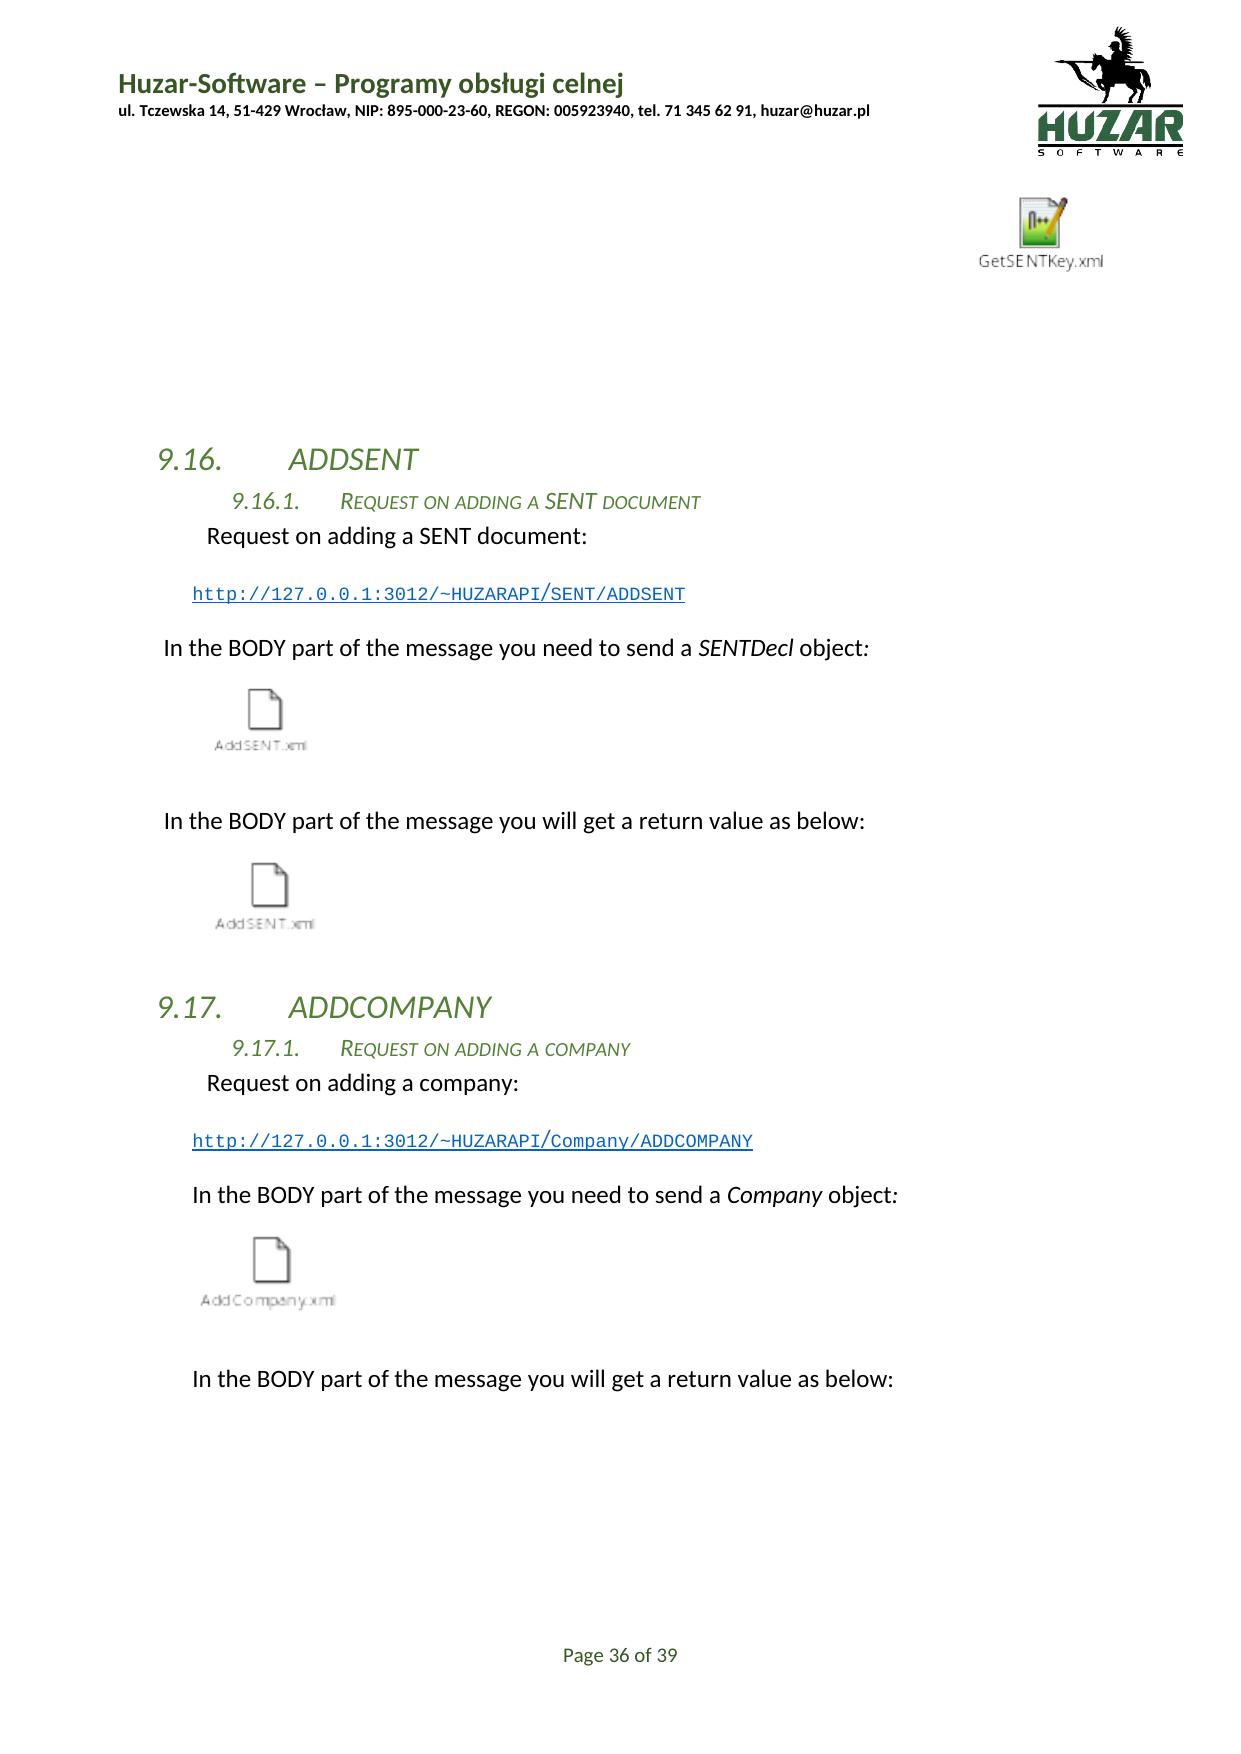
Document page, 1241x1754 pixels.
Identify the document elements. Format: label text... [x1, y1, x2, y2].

text http://127.0.0.1:3012/~HUZARAPI/SENT/ADDSENT [118, 576, 1122, 606]
subtitle Request on adding a company [231, 1033, 1122, 1063]
subtitle Request on adding a SENT document [231, 485, 1122, 516]
text Request on adding a SENT document: [207, 520, 1122, 551]
text In the BODY part of the message you need to send a SENTDecl object: [118, 632, 1122, 662]
text Request on adding a company: [207, 1068, 1122, 1098]
text In the BODY part of the message you will get a return value as below: [118, 805, 1122, 836]
text In the BODY part of the message you need to send a Company object: [118, 1179, 1122, 1210]
subtitle ADDCOMPANY [156, 986, 1122, 1027]
text In the BODY part of the message you will get a return value as below: [118, 1363, 1122, 1394]
subtitle ADDSENT [156, 438, 1122, 479]
text http://127.0.0.1:3012/~HUZARAPI/Company/ADDCOMPANY [118, 1123, 1122, 1154]
picture [1038, 18, 1184, 164]
